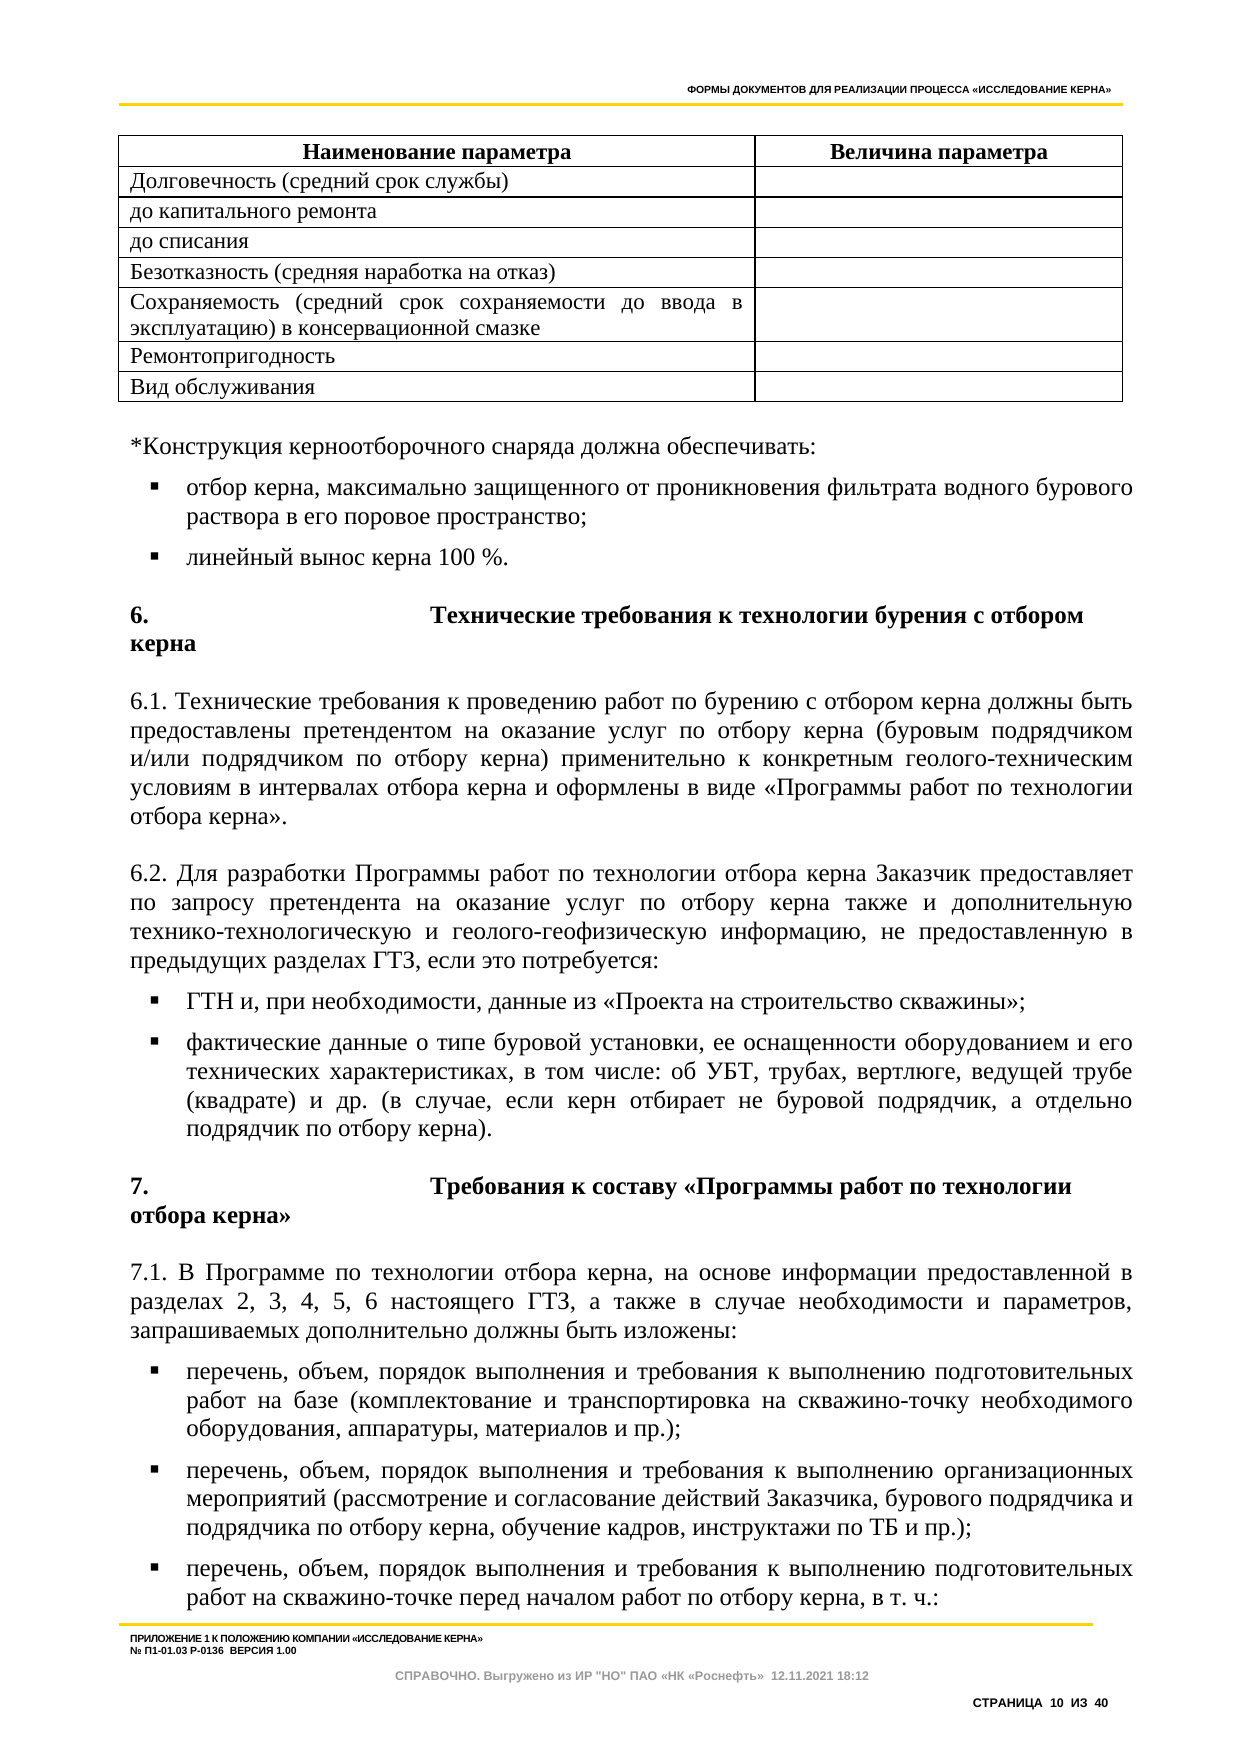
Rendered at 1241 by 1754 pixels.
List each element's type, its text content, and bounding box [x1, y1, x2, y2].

table_cell [756, 342, 1122, 371]
list перечень, объем, порядок выполнения и требования к выполнению подготовительных работ на скважино-точке перед началом работ по отбору керна, в т. ч.: [149, 1553, 1134, 1611]
list перечень, объем, порядок выполнения и требования к выполнению подготовительных работ на базе (комплектование и транспортировка на скважино-точку необходимого оборудования, аппаратуры, материалов и пр.); [149, 1356, 1134, 1442]
list 7.1. В Программе по технологии отбора керна, на основе информации предоставленной в разделах 2, 3, 4, 5, 6 настоящего ГТЗ, а также в случае необходимости и параметров, запрашиваемых дополнительно должны быть изложены: [130, 1257, 1134, 1343]
table_cell до списания [119, 228, 754, 257]
table_header Наименование параметра [119, 136, 754, 166]
table_cell до капитального ремонта [119, 198, 754, 227]
table_cell Сохраняемость (средний срок сохраняемости до ввода в эксплуатацию) в консервационной смазке [119, 288, 754, 341]
list 6.2. Для разработки Программы работ по технологии отбора керна Заказчик предоставляет по запросу претендента на оказание услуг по отбору керна также и дополнительную технико-технологическую и геолого-геофизическую информацию, не предоставленную в предыдущих разделах ГТЗ, если это потребуется: [130, 858, 1134, 973]
table_cell [756, 288, 1122, 341]
table_cell Вид обслуживания [119, 372, 754, 401]
list перечень, объем, порядок выполнения и требования к выполнению организационных мероприятий (рассмотрение и согласование действий Заказчика, бурового подрядчика и подрядчика по отбору керна, обучение кадров, инструктажи по ТБ и пр.); [149, 1455, 1134, 1541]
list отбор керна, максимально защищенного от проникновения фильтрата водного бурового раствора в его поровое пространство; [149, 472, 1134, 530]
table_cell Ремонтопригодность [119, 342, 754, 371]
table_header Величина параметра [756, 136, 1122, 166]
table_cell [756, 198, 1122, 227]
list фактические данные о типе буровой установки, ее оснащенности оборудованием и его технических характеристиках, в том числе: об УБТ, трубах, вертлюге, ведущей трубе (квадрате) и др. (в случае, если керн отбирает не буровой подрядчик, а отдельно подрядчик по отбору керна). [149, 1027, 1134, 1142]
list ГТН и, при необходимости, данные из «Проекта на строительство скважины»; [149, 986, 1134, 1015]
table_cell [756, 167, 1122, 196]
table_cell Долговечность (средний срок службы) [119, 167, 754, 196]
list линейный вынос керна 100 %. [149, 542, 1134, 571]
table_cell Безотказность (средняя наработка на отказ) [119, 258, 754, 287]
table_cell [756, 372, 1122, 401]
list 6.1. Технические требования к проведению работ по бурению с отбором керна должны быть предоставлены претендентом на оказание услуг по отбору керна (буровым подрядчиком и/или подрядчиком по отбору керна) применительно к конкретным геолого-техническим условиям в интервалах отбора керна и оформлены в виде «Программы работ по технологии отбора керна». [130, 686, 1134, 830]
table_cell [756, 228, 1122, 257]
list Требования к составу «Программы работ по технологии отбора керна» [130, 1171, 1134, 1228]
table_cell [756, 258, 1122, 287]
text *Конструкция керноотборочного снаряда должна обеспечивать: [130, 431, 1134, 460]
list Технические требования к технологии бурения с отбором керна [130, 600, 1134, 657]
